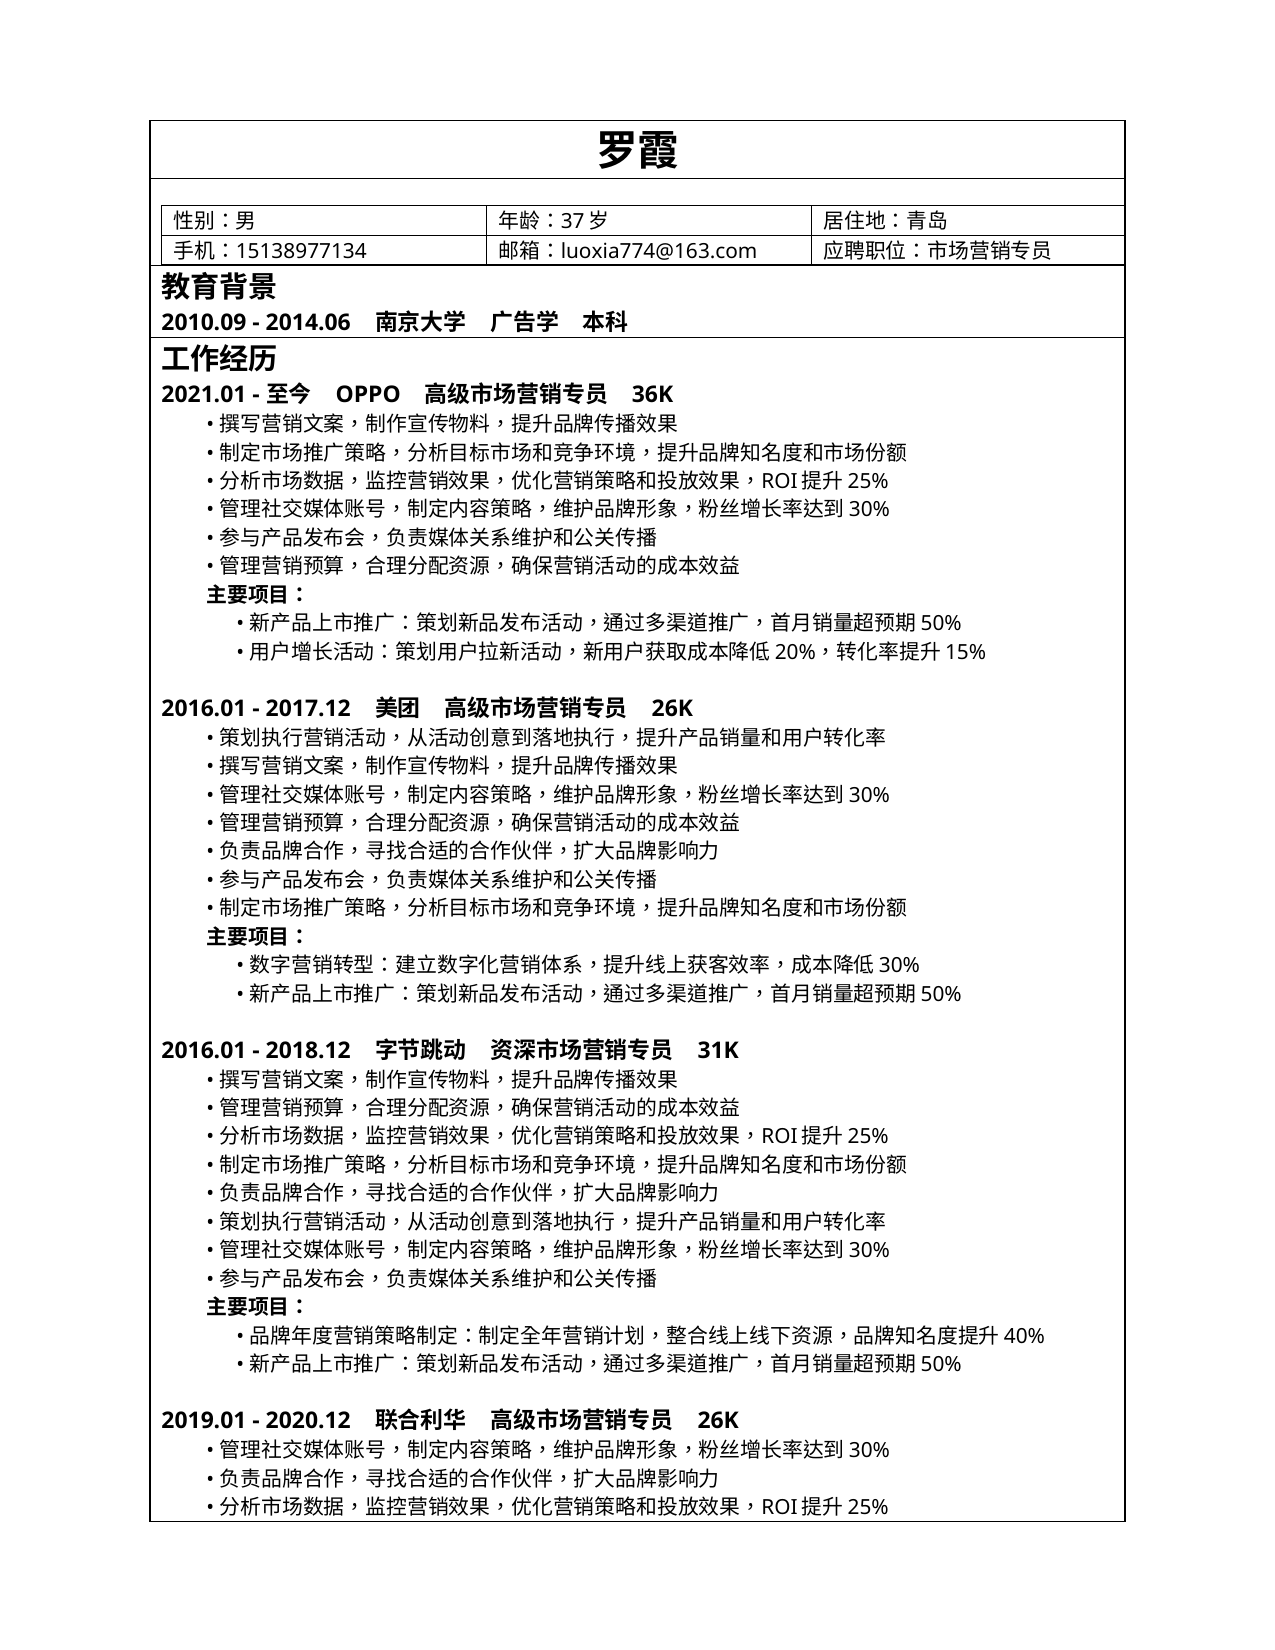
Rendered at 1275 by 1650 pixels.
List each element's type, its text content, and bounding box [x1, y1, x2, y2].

table_header 罗霞 [151, 121, 1124, 178]
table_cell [151, 338, 1124, 1521]
table_cell 教育背景 2010.09 - 2014.06 南京大学 广告学 本科 [151, 266, 1124, 337]
table_cell [151, 179, 1124, 265]
